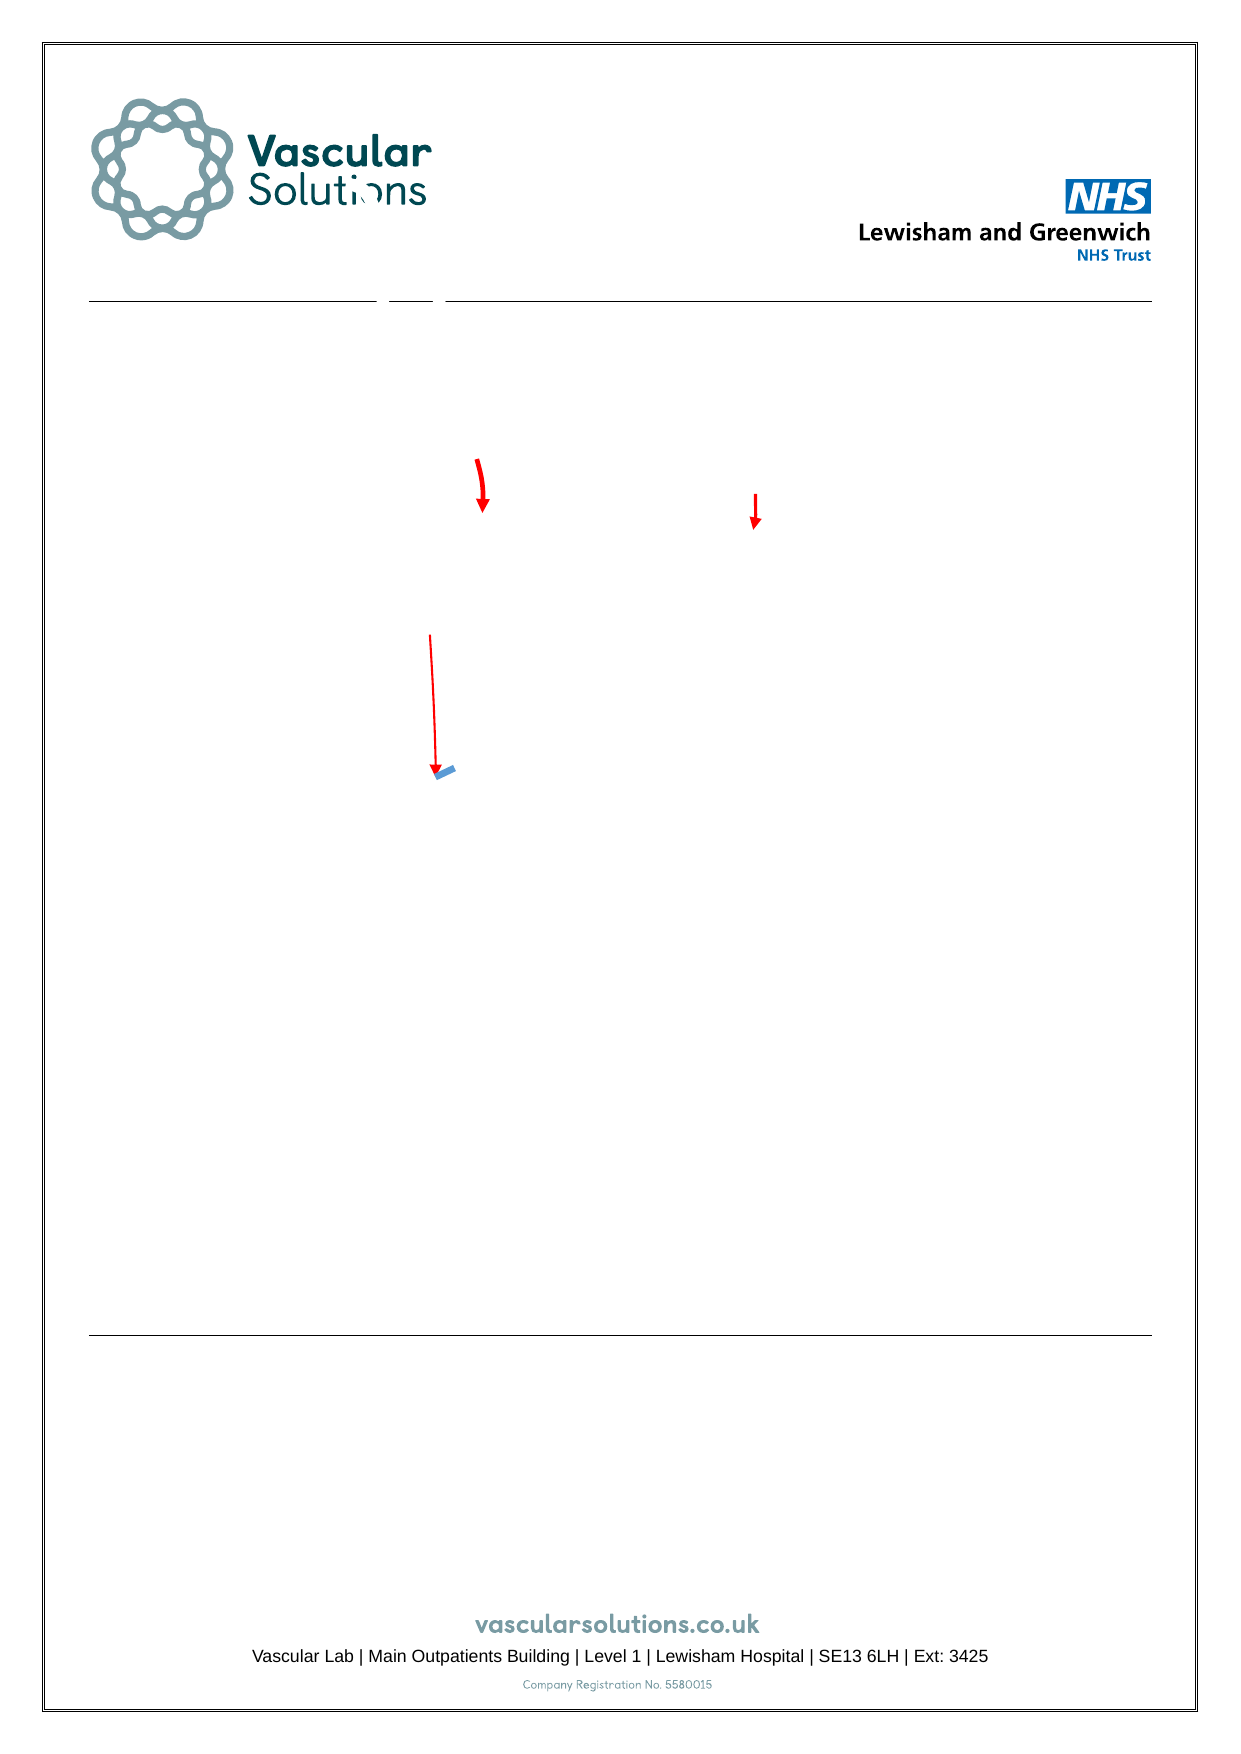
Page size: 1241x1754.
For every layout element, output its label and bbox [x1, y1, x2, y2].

table_cell [89, 302, 1152, 1335]
